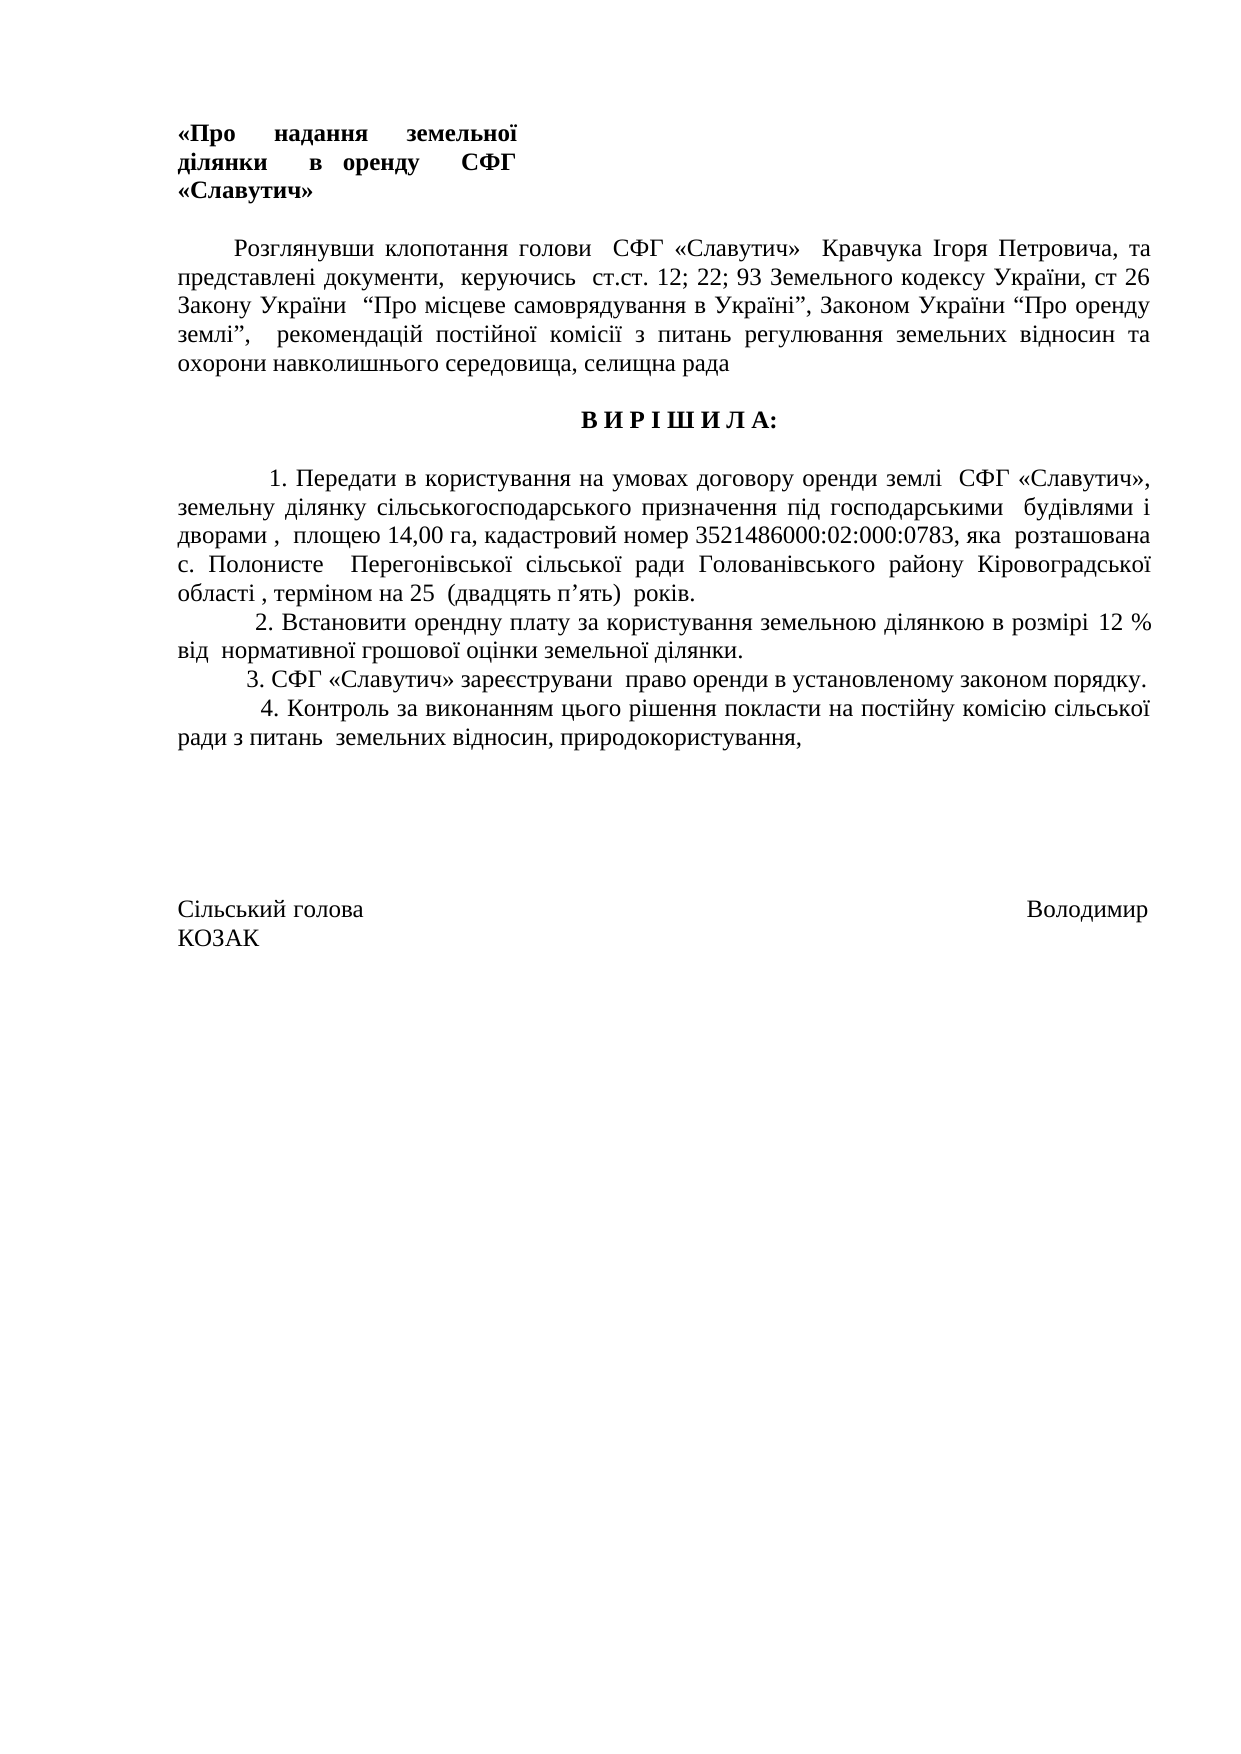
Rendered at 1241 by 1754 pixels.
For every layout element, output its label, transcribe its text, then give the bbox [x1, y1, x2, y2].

text 1. Передати в користування на умовах договору оренди землі СФГ «Славутич», земельну ділянку сільськогосподарського призначення під господарськими будівлями і дворами , площею 14,00 га, кадастровий номер 3521486000:02:000:0783, яка розташована с. Полонисте Перегонівської сільської ради Голованівського району Кіровоградської області , терміном на 25 (двадцять п’ять) років. [177, 463, 1152, 607]
text 4. Контроль за виконанням цього рішення покласти на постійну комісію сільської ради з питань земельних відносин, природокористування, [177, 693, 1152, 751]
text 3. СФГ «Славутич» зареєструвани право оренди в установленому законом порядку. [177, 664, 1152, 693]
text 2. Встановити орендну плату за користування земельною ділянкою в розмірі 12 % від нормативної грошової оцінки земельної ділянки. [177, 607, 1152, 664]
text В И Р І Ш И Л А: [177, 406, 1152, 434]
text «Про надання земельної ділянки в оренду СФГ «Славутич» [177, 118, 517, 204]
text Розглянувши клопотання голови СФГ «Славутич» Кравчука Ігоря Петровича, та представлені документи, керуючись ст.ст. 12; 22; 93 Земельного кодексу України, ст 26 Закону України “Про місцеве самоврядування в Україні”, Законом України “Про оренду землі”, рекомендацій постійної комісії з питань регулювання земельних відносин та охорони навколишнього середовища, селищна рада [177, 233, 1152, 377]
text Сільський голова Володимир КОЗАК [177, 894, 1152, 952]
